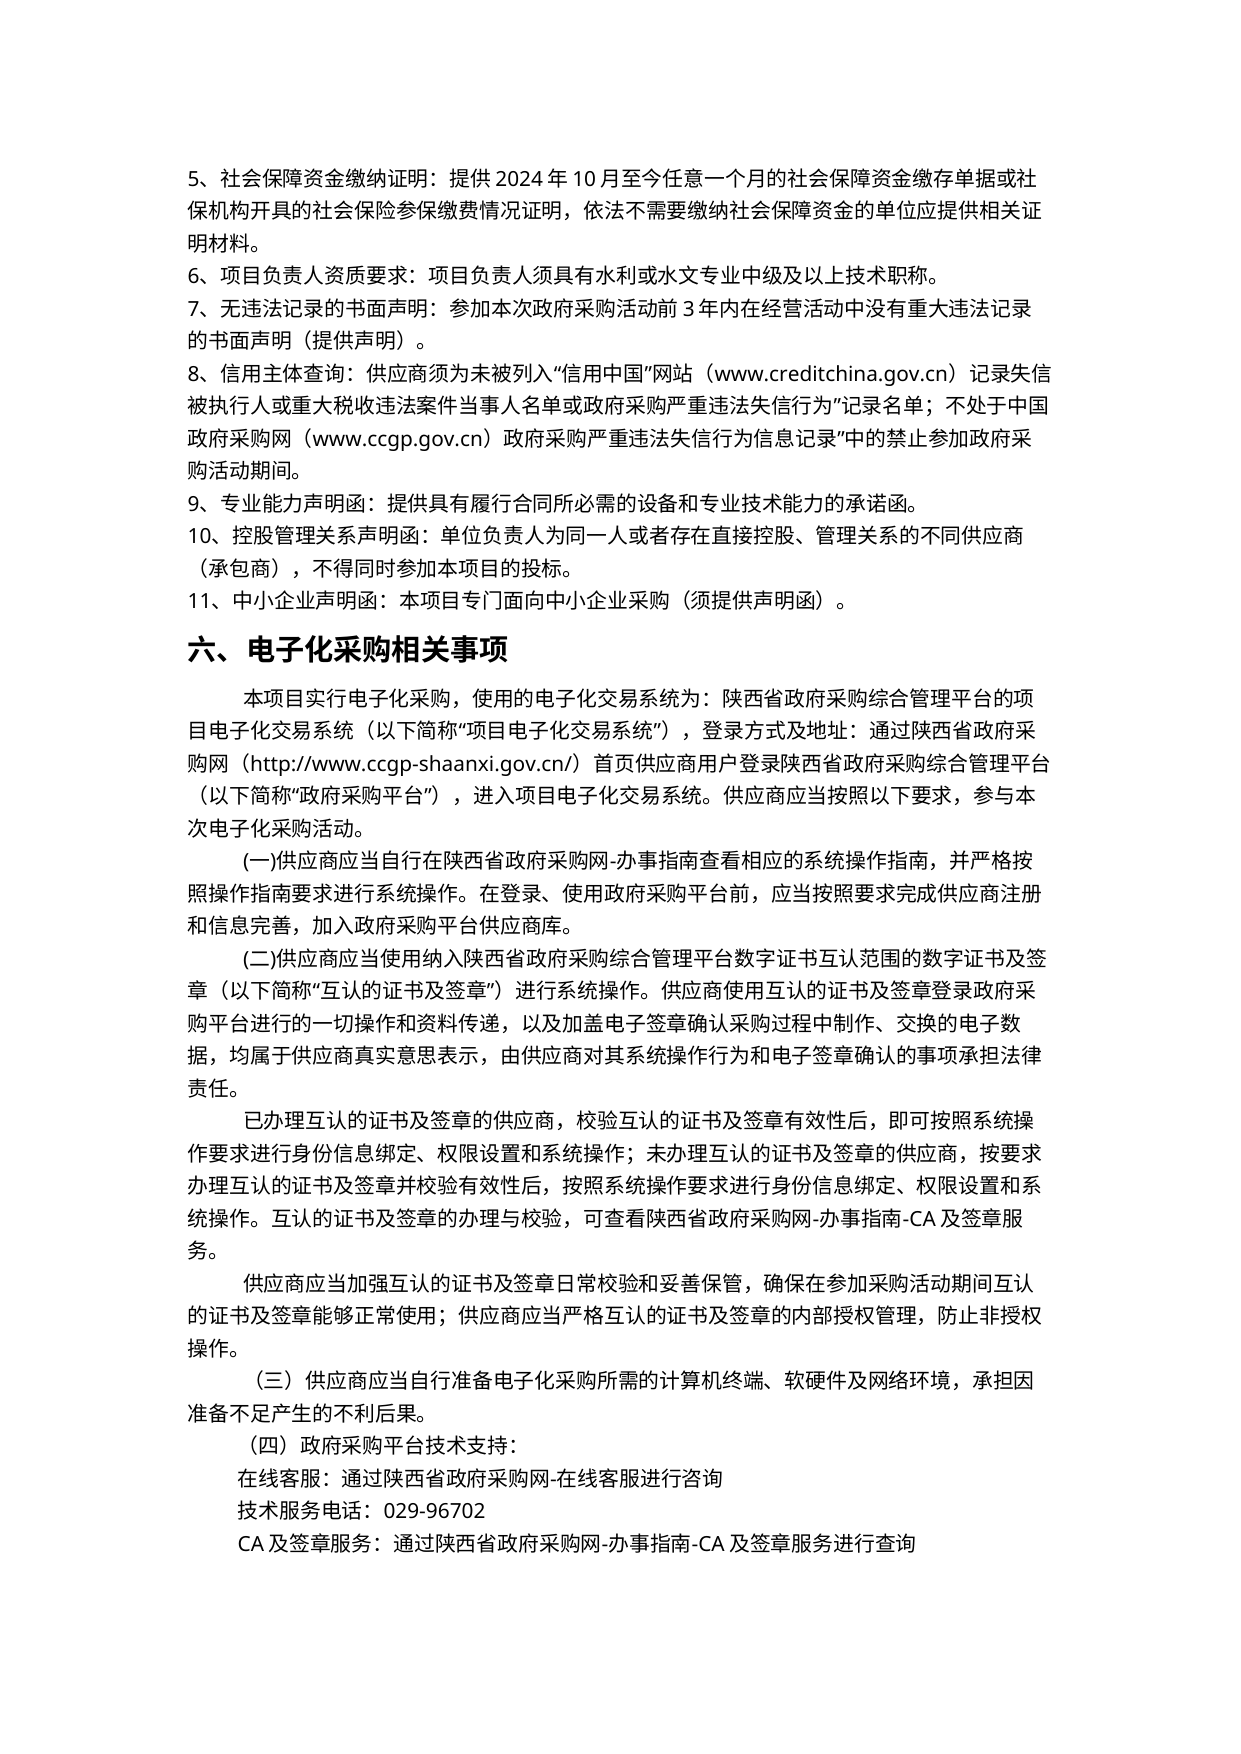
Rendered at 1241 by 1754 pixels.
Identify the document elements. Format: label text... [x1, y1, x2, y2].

text 9、专业能力声明函：提供具有履行合同所必需的设备和专业技术能力的承诺函。 [187, 487, 1053, 519]
text 5、社会保障资金缴纳证明：提供2024年10月至今任意一个月的社会保障资金缴存单据或社保机构开具的社会保险参保缴费情况证明，依法不需要缴纳社会保障资金的单位应提供相关证明材料。 [187, 162, 1053, 259]
text （三）供应商应当自行准备电子化采购所需的计算机终端、软硬件及网络环境，承担因准备不足产生的不利后果。 [187, 1364, 1053, 1429]
text 供应商应当加强互认的证书及签章日常校验和妥善保管，确保在参加采购活动期间互认的证书及签章能够正常使用；供应商应当严格互认的证书及签章的内部授权管理，防止非授权操作。 [187, 1267, 1053, 1364]
text 在线客服：通过陕西省政府采购网-在线客服进行咨询 [187, 1462, 1053, 1494]
text （四）政府采购平台技术支持： [187, 1429, 1053, 1462]
text 本项目实行电子化采购，使用的电子化交易系统为：陕西省政府采购综合管理平台的项目电子化交易系统（以下简称“项目电子化交易系统”），登录方式及地址：通过陕西省政府采购网（http://www.ccgp-shaanxi.gov.cn/）首页供应商用户登录陕西省政府采购综合管理平台（以下简称“政府采购平台”），进入项目电子化交易系统。供应商应当按照以下要求，参与本次电子化采购活动。 [187, 682, 1053, 844]
text 11、中小企业声明函：本项目专门面向中小企业采购（须提供声明函）。 [187, 584, 1053, 617]
text 6、项目负责人资质要求：项目负责人须具有水利或水文专业中级及以上技术职称。 [187, 259, 1053, 292]
text 已办理互认的证书及签章的供应商，校验互认的证书及签章有效性后，即可按照系统操作要求进行身份信息绑定、权限设置和系统操作；未办理互认的证书及签章的供应商，按要求办理互认的证书及签章并校验有效性后，按照系统操作要求进行身份信息绑定、权限设置和系统操作。互认的证书及签章的办理与校验，可查看陕西省政府采购网-办事指南-CA及签章服务。 [187, 1104, 1053, 1267]
text 六、电子化采购相关事项 [187, 617, 1053, 682]
text 7、无违法记录的书面声明：参加本次政府采购活动前3年内在经营活动中没有重大违法记录的书面声明（提供声明）。 [187, 292, 1053, 357]
text (二)供应商应当使用纳入陕西省政府采购综合管理平台数字证书互认范围的数字证书及签章（以下简称“互认的证书及签章”）进行系统操作。供应商使用互认的证书及签章登录政府采购平台进行的一切操作和资料传递，以及加盖电子签章确认采购过程中制作、交换的电子数据，均属于供应商真实意思表示，由供应商对其系统操作行为和电子签章确认的事项承担法律责任。 [187, 942, 1053, 1104]
text CA及签章服务：通过陕西省政府采购网-办事指南-CA及签章服务进行查询 [187, 1527, 1053, 1559]
text 10、控股管理关系声明函：单位负责人为同一人或者存在直接控股、管理关系的不同供应商（承包商），不得同时参加本项目的投标。 [187, 519, 1053, 584]
text 技术服务电话：029-96702 [187, 1494, 1053, 1527]
text 8、信用主体查询：供应商须为未被列入“信用中国”网站（www.creditchina.gov.cn）记录失信被执行人或重大税收违法案件当事人名单或政府采购严重违法失信行为”记录名单；不处于中国政府采购网（www.ccgp.gov.cn）政府采购严重违法失信行为信息记录”中的禁止参加政府采购活动期间。 [187, 357, 1053, 487]
text (一)供应商应当自行在陕西省政府采购网-办事指南查看相应的系统操作指南，并严格按照操作指南要求进行系统操作。在登录、使用政府采购平台前，应当按照要求完成供应商注册和信息完善，加入政府采购平台供应商库。 [187, 844, 1053, 942]
